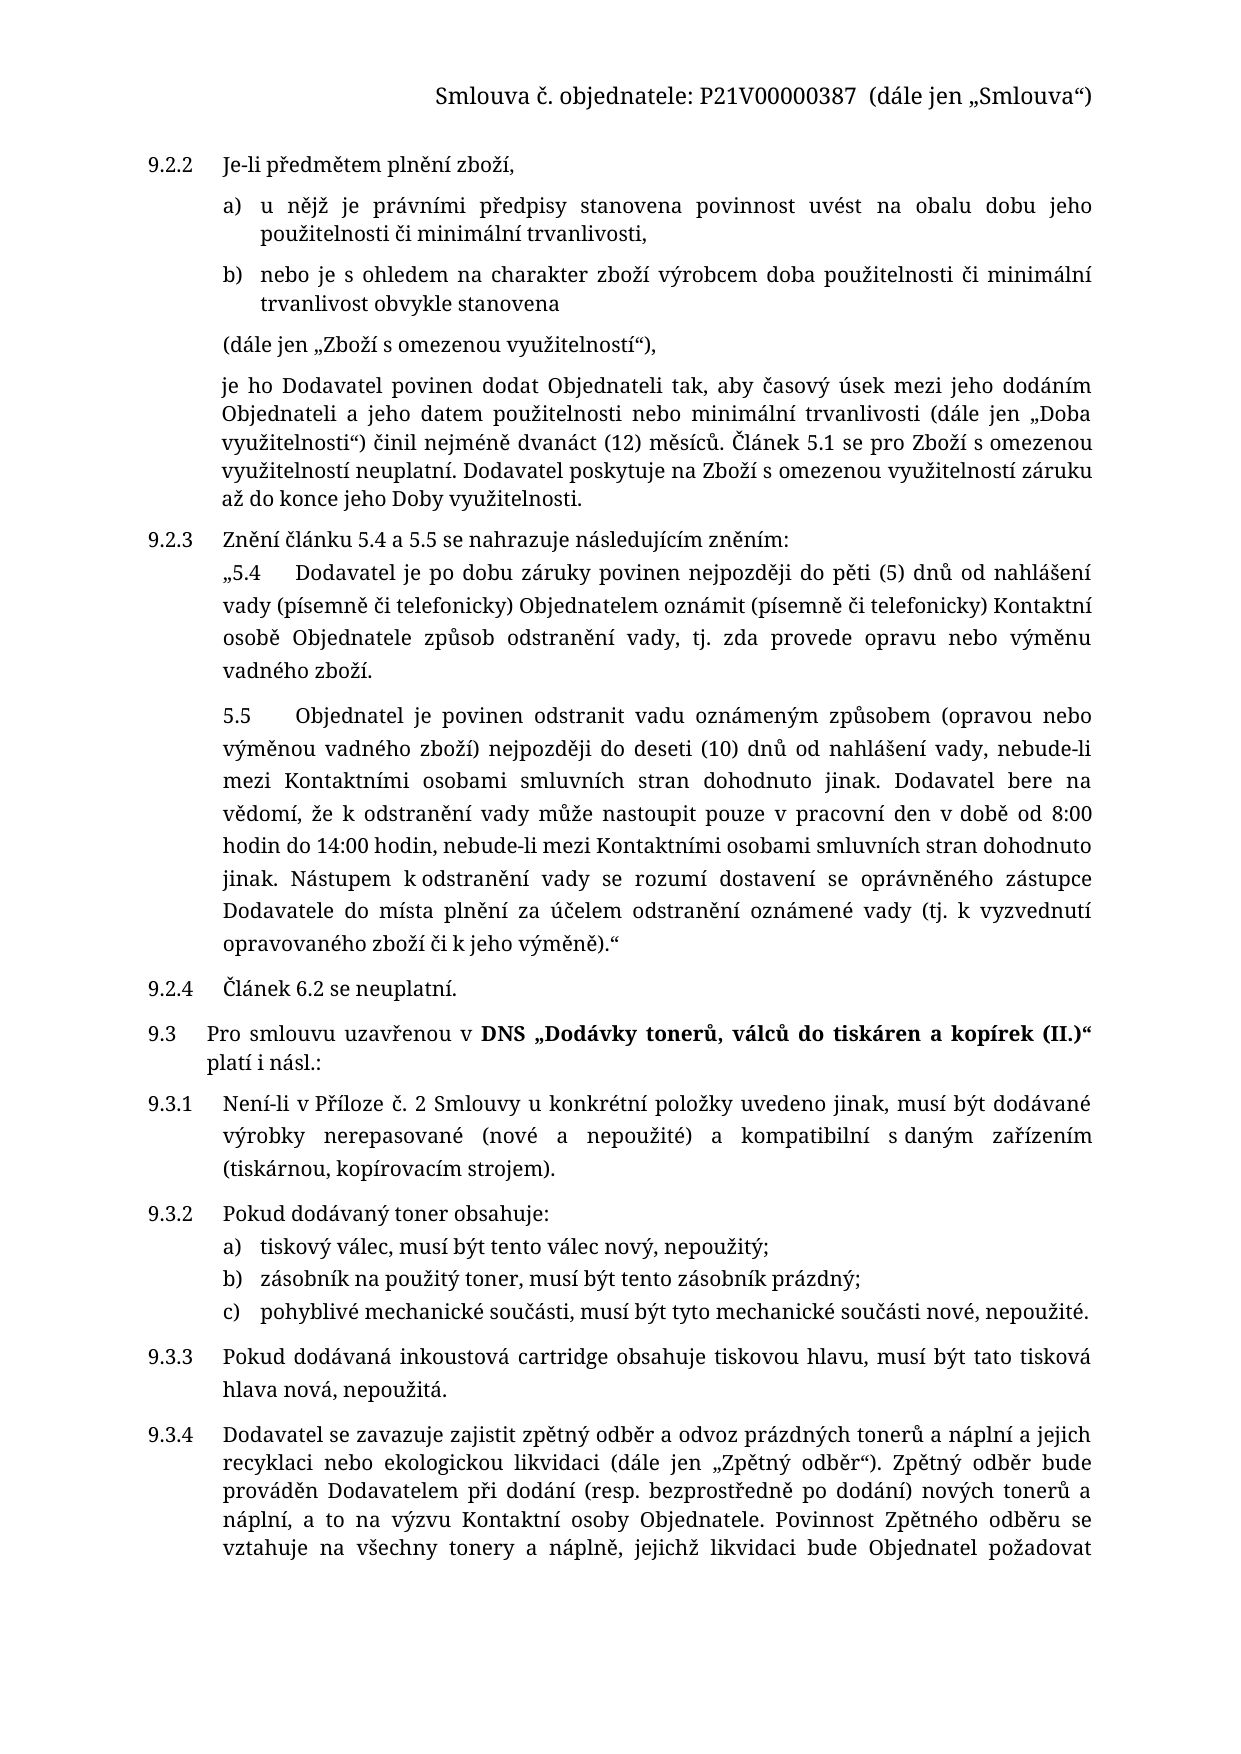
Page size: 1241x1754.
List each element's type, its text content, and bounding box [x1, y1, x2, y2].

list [148, 1420, 1093, 1562]
list Je-li předmětem plnění zboží, [148, 150, 1093, 179]
list „5.4 Dodavatel je po dobu záruky povinen nejpozději do pěti (5) dnů od nahlášení vady (písemně či telefonicky) Objednatelem oznámit (písemně či telefonicky) Kontaktní osobě Objednatele způsob odstranění vady, tj. zda provede opravu nebo výměnu vadného zboží. [223, 558, 1093, 684]
text (dále jen „Zboží s omezenou využitelností“), [223, 330, 1093, 358]
list Pro smlouvu uzavřenou v DNS „Dodávky tonerů, válců do tiskáren a kopírek (II.)“ platí i násl.: [148, 1019, 1093, 1076]
list tiskový válec, musí být tento válec nový, nepoužitý; [223, 1232, 1093, 1260]
list 5.5 Objednatel je povinen odstranit vadu oznámeným způsobem (opravou nebo výměnou vadného zboží) nejpozději do deseti (10) dnů od nahlášení vady, nebude-li mezi Kontaktními osobami smluvních stran dohodnuto jinak. Dodavatel bere na vědomí, že k odstranění vady může nastoupit pouze v pracovní den v době od 8:00 hodin do 14:00 hodin, nebude-li mezi Kontaktními osobami smluvních stran dohodnuto jinak. Nástupem k odstranění vady se rozumí dostavení se oprávněného zástupce Dodavatele do místa plnění za účelem odstranění oznámené vady (tj. k vyzvednutí opravovaného zboží či k jeho výměně).“ [223, 701, 1093, 958]
list Znění článku 5.4 a 5.5 se nahrazuje následujícím zněním: [148, 526, 1093, 554]
text je ho Dodavatel povinen dodat Objednateli tak, aby časový úsek mezi jeho dodáním Objednateli a jeho datem použitelnosti nebo minimální trvanlivosti (dále jen „Doba využitelnosti“) činil nejméně dvanáct (12) měsíců. Článek 5.1 se pro Zboží s omezenou využitelností neuplatní. Dodavatel poskytuje na Zboží s omezenou využitelností záruku až do konce jeho Doby využitelnosti. [221, 371, 1093, 513]
list Pokud dodávaná inkoustová cartridge obsahuje tiskovou hlavu, musí být tato tisková hlava nová, nepoužitá. [148, 1342, 1093, 1403]
list pohyblivé mechanické součásti, musí být tyto mechanické součásti nové, nepoužité. [223, 1297, 1093, 1325]
list nebo je s ohledem na charakter zboží výrobcem doba použitelnosti či minimální trvanlivost obvykle stanovena [223, 261, 1093, 317]
list zásobník na použitý toner, musí být tento zásobník prázdný; [223, 1264, 1093, 1293]
list Není-li v Příloze č. 2 Smlouvy u konkrétní položky uvedeno jinak, musí být dodávané výrobky nerepasované (nové a nepoužité) a kompatibilní s daným zařízením (tiskárnou, kopírovacím strojem). [148, 1089, 1093, 1182]
list Pokud dodávaný toner obsahuje: [148, 1199, 1093, 1228]
list Článek 6.2 se neuplatní. [148, 974, 1093, 1003]
list u nějž je právními předpisy stanovena povinnost uvést na obalu dobu jeho použitelnosti či minimální trvanlivosti, [223, 191, 1093, 248]
